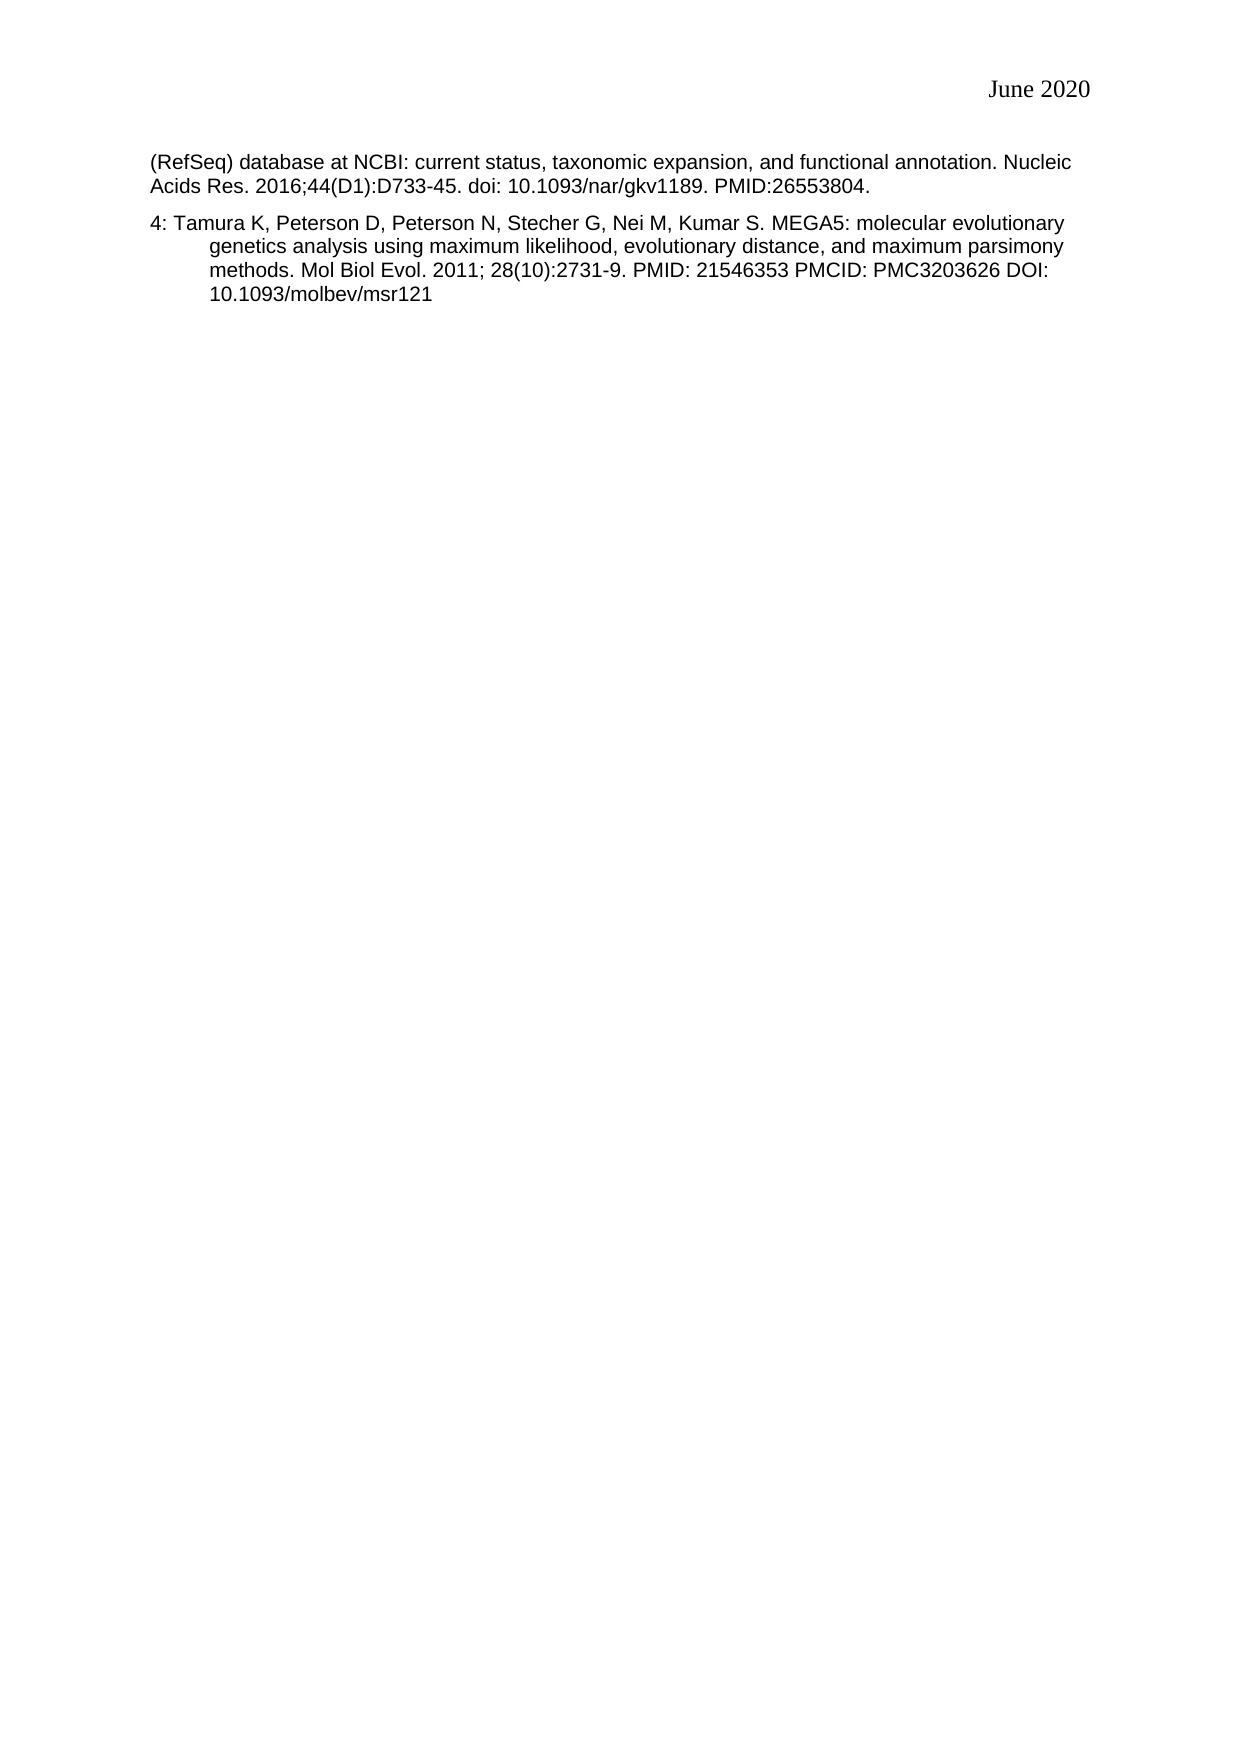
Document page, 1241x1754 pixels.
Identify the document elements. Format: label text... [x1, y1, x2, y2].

text 4: Tamura K, Peterson D, Peterson N, Stecher G, Nei M, Kumar S. MEGA5: molecular evolutionary genetics analysis using maximum likelihood, evolutionary distance, and maximum parsimony methods. Mol Biol Evol. 2011; 28(10):2731-9. PMID: 21546353 PMCID: PMC3203626 DOI: 10.1093/molbev/msr121 [150, 210, 1090, 306]
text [150, 150, 1090, 198]
